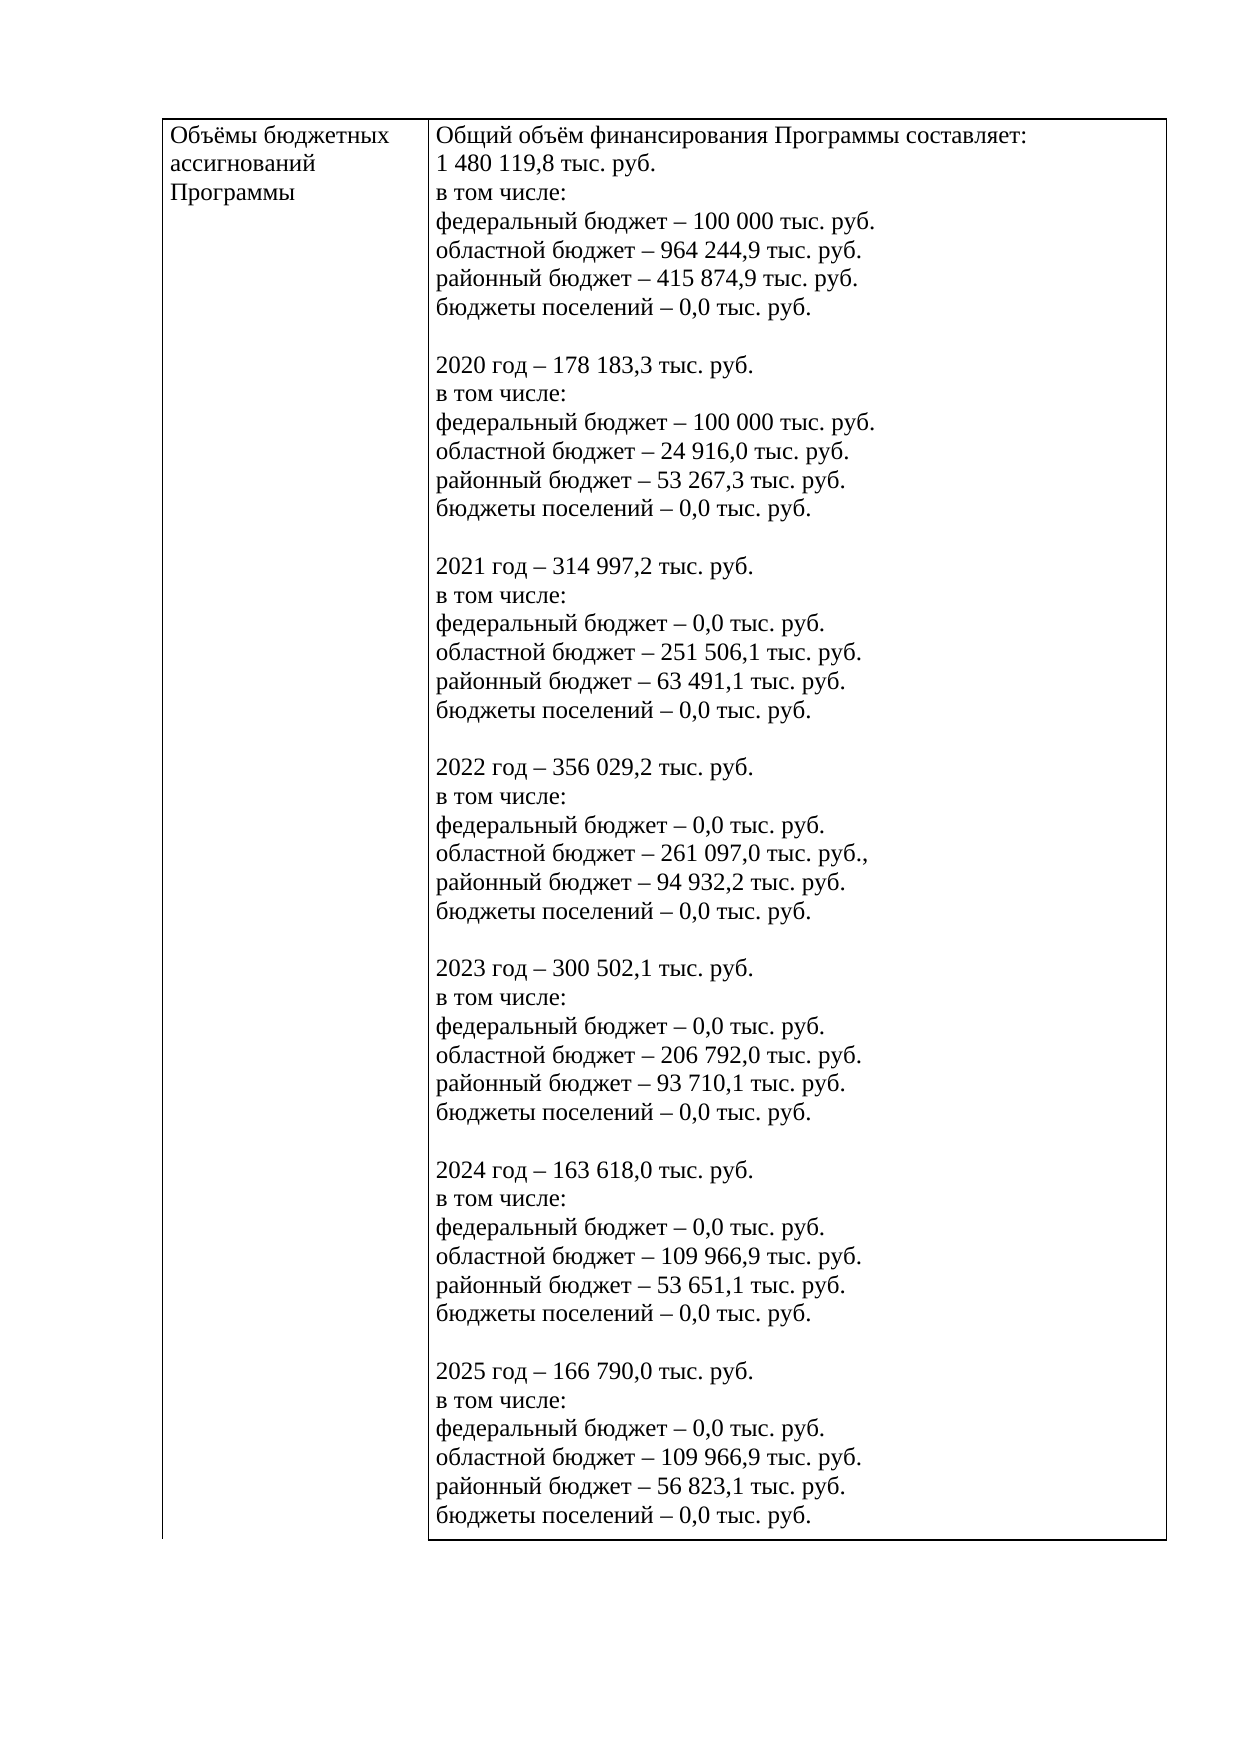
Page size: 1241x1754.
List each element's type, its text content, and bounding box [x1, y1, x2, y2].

table_cell Общий объём финансирования Программы составляет: 1 480 119,8 тыс. руб. в том числе: федеральный бюджет – 100 000 тыс. руб. областной бюджет – 964 244,9 тыс. руб. районный бюджет – 415 874,9 тыс. руб. бюджеты поселений – 0,0 тыс. руб. 2020 год – 178 183,3 тыс. руб. в том числе: федеральный бюджет – 100 000 тыс. руб. областной бюджет – 24 916,0 тыс. руб. районный бюджет – 53 267,3 тыс. руб. бюджеты поселений – 0,0 тыс. руб. 2021 год – 314 997,2 тыс. руб. в том числе: федеральный бюджет – 0,0 тыс. руб. областной бюджет – 251 506,1 тыс. руб. районный бюджет – 63 491,1 тыс. руб. бюджеты поселений – 0,0 тыс. руб. 2022 год – 356 029,2 тыс. руб. в том числе: федеральный бюджет – 0,0 тыс. руб. областной бюджет – 261 097,0 тыс. руб., районный бюджет – 94 932,2 тыс. руб. бюджеты поселений – 0,0 тыс. руб. 2023 год – 300 502,1 тыс. руб. в том числе: федеральный бюджет – 0,0 тыс. руб. областной бюджет – 206 792,0 тыс. руб. районный бюджет – 93 710,1 тыс. руб. бюджеты поселений – 0,0 тыс. руб. 2024 год – 163 618,0 тыс. руб. в том числе: федеральный бюджет – 0,0 тыс. руб. областной бюджет – 109 966,9 тыс. руб. районный бюджет – 53 651,1 тыс. руб. бюджеты поселений – 0,0 тыс. руб. 2025 год – 166 790,0 тыс. руб. в том числе: федеральный бюджет – 0,0 тыс. руб. областной бюджет – 109 966,9 тыс. руб. районный бюджет – 56 823,1 тыс. руб. бюджеты поселений – 0,0 тыс. руб. [429, 120, 1166, 1539]
table_cell Объёмы бюджетных ассигнований Программы [163, 120, 428, 1539]
